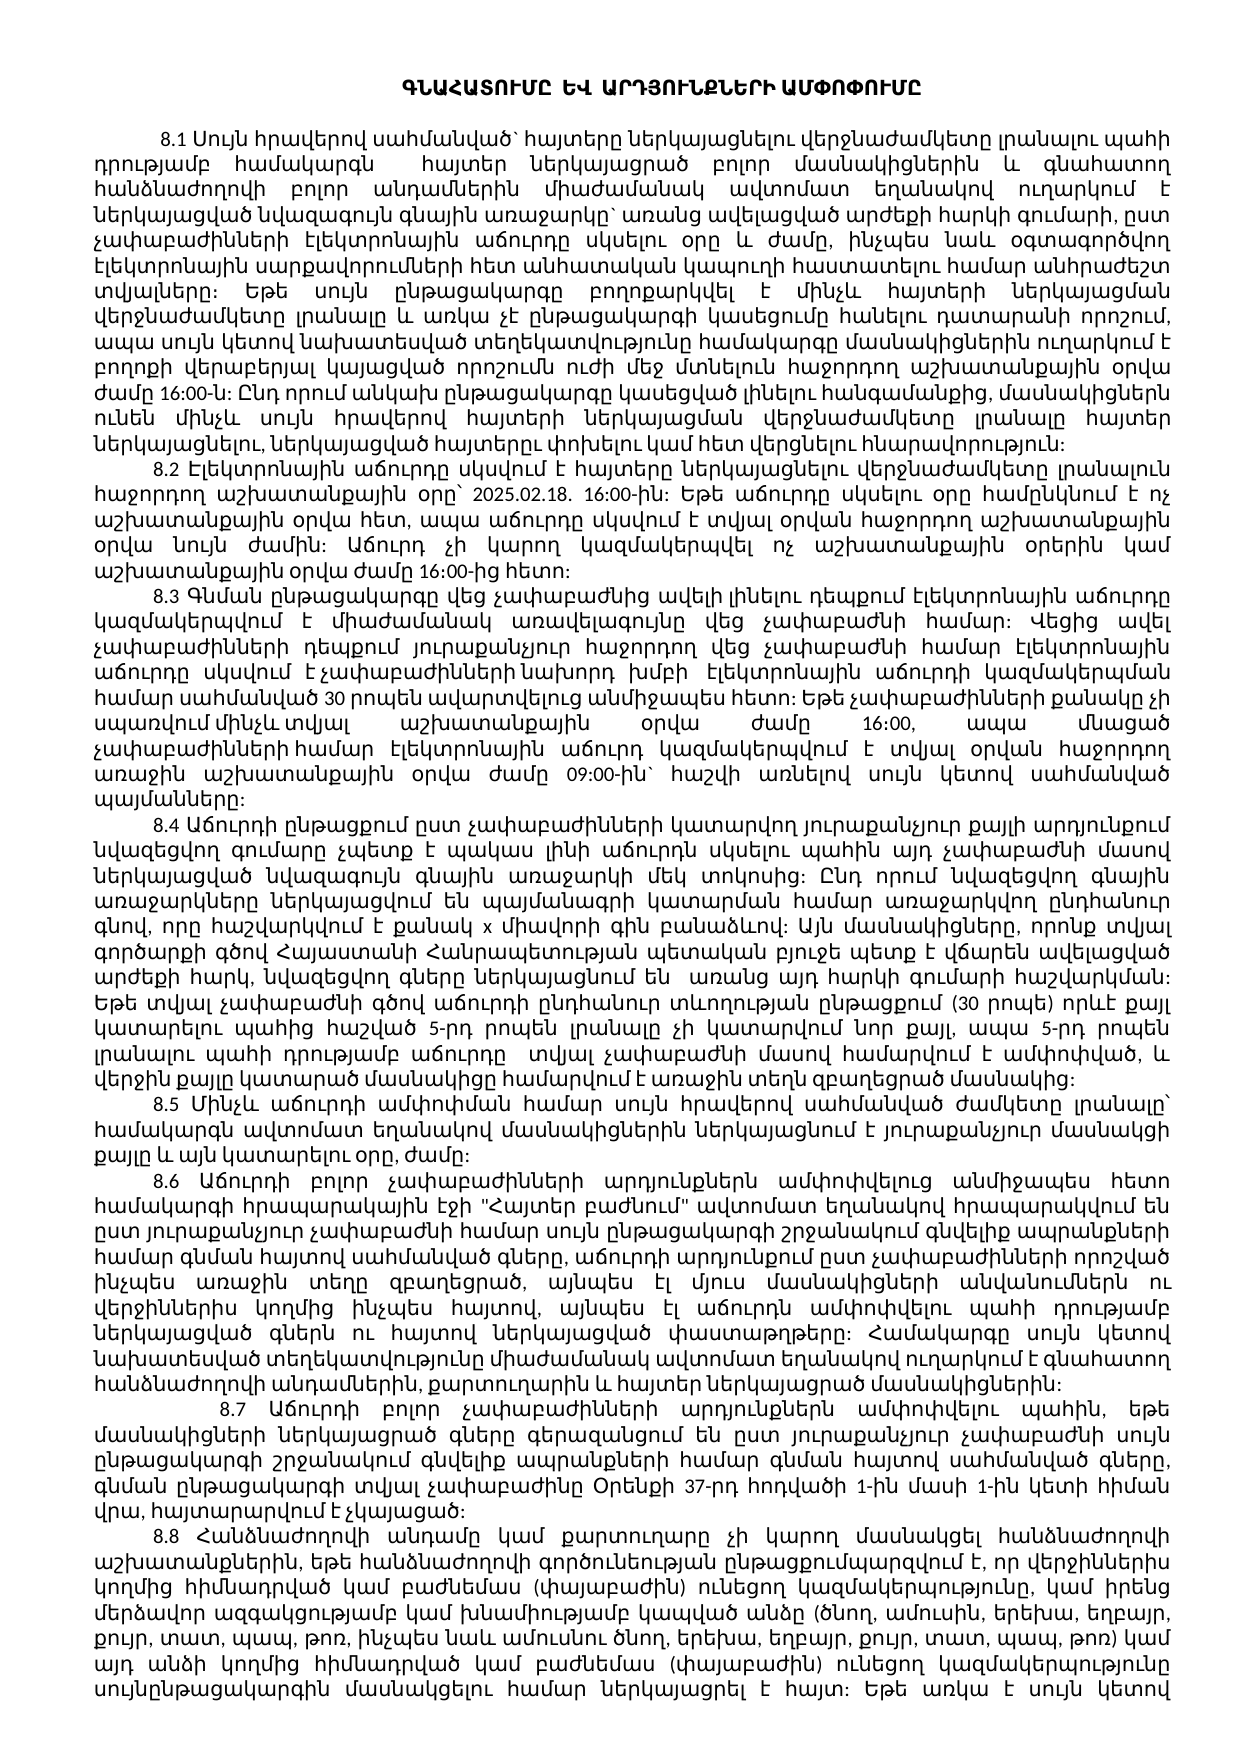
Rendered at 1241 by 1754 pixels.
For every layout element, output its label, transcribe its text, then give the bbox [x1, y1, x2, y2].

text 8.2 Էլեկտրոնային աճուրդը սկսվում է հայտերը ներկայացնելու վերջնաժամկետը լրանալուն հաջորդող աշխատանքային օրը՝ 2025.02.18. 16:00 -ին: Եթե աճուրդը սկսելու օրը համընկնում է ոչ աշխատանքային օրվա հետ, ապա աճուրդը սկսվում է տվյալ օրվան հաջորդող աշխատանքային օրվա նույն ժամին: Աճուրդ չի կարող կազմակերպվել ոչ աշխատանքային օրերին կամ աշխատանքային օրվա ժամը 16։00-ից հետո: [94, 456, 1171, 583]
text 8.7 Աճուրդի բոլոր չափաբաժինների արդյունքներն ամփոփվելու պահին, եթե մասնակիցների ներկայացրած գները գերազանցում են ըստ յուրաքանչյուր չափաբաժնի սույն ընթացակարգի շրջանակում գնվելիք ապրանքների համար գնման հայտով սահմանված գները, գնման ընթացակարգի տվյալ չափաբաժինը Օրենքի 37-րդ հոդվածի 1-ին մասի 1-ին կետի հիման վրա, հայտարարվում է չկայացած: [94, 1397, 1171, 1524]
text 8.1 Սույն հրավերով սահմանված` հայտերը ներկայացնելու վերջնաժամկետը լրանալու պահի դրությամբ համակարգն հայտեր ներկայացրած բոլոր մասնակիցներին և գնահատող հանձնաժողովի բոլոր անդամներին միաժամանակ ավտոմատ եղանակով ուղարկում է ներկայացված նվազագույն գնային առաջարկը` առանց ավելացված արժեքի հարկի գումարի, ըստ չափաբաժինների էլեկտրոնային աճուրդը սկսելու օրը և ժամը, ինչպես նաև օգտագործվող էլեկտրոնային սարքավորումների հետ անհատական կապուղի հաստատելու համար անհրաժեշտ տվյալները։ Եթե սույն ընթացակարգը բողոքարկվել է մինչև հայտերի ներկայացման վերջնաժամկետը լրանալը և առկա չէ ընթացակարգի կասեցումը հանելու դատարանի որոշում, ապա սույն կետով նախատեսված տեղեկատվությունը համակարգը մասնակիցներին ուղարկում է բողոքի վերաբերյալ կայացված որոշումն ուժի մեջ մտնելուն հաջորդող աշխատանքային օրվա ժամը 16:00-ն: Ընդ որում անկախ ընթացակարգը կասեցված լինելու հանգամանքից, մասնակիցներն ունեն մինչև սույն հրավերով հայտերի ներկայացման վերջնաժամկետը լրանալը հայտեր ներկայացնելու, ներկայացված հայտերըւ փոխելու կամ հետ վերցնելու հնարավորություն: [94, 126, 1171, 456]
text 8.4 Աճուրդի ընթացքում ըստ չափաբաժինների կատարվող յուրաքանչյուր քայլի արդյունքում նվազեցվող գումարը չպետք է պակաս լինի աճուրդն սկսելու պահին այդ չափաբաժնի մասով ներկայացված նվազագույն գնային առաջարկի մեկ տոկոսից: Ընդ որում նվազեցվող գնային առաջարկները ներկայացվում են պայմանագրի կատարման համար առաջարկվող ընդհանուր գնով, որը հաշվարկվում է քանակ x միավորի գին բանաձևով: Այն մասնակիցները, որոնք տվյալ գործարքի գծով Հայաստանի Հանրապետության պետական բյուջե պետք է վճարեն ավելացված արժեքի հարկ, նվազեցվող գները ներկայացնում են առանց այդ հարկի գումարի հաշվարկման: Եթե տվյալ չափաբաժնի գծով աճուրդի ընդհանուր տևողության ընթացքում (30 րոպե) որևէ քայլ կատարելու պահից հաշված 5-րդ րոպեն լրանալը չի կատարվում նոր քայլ, ապա 5-րդ րոպեն լրանալու պահի դրությամբ աճուրդը տվյալ չափաբաժնի մասով համարվում է ամփոփված, և վերջին քայլը կատարած մասնակիցը համարվում է առաջին տեղն զբաղեցրած մասնակից: [94, 812, 1171, 1092]
text 8.5 Մինչև աճուրդի ամփոփման համար սույն հրավերով սահմանված ժամկետը լրանալը՝ համակարգն ավտոմատ եղանակով մասնակիցներին ներկայացնում է յուրաքանչյուր մասնակցի քայլը և այն կատարելու օրը, ժամը: [94, 1092, 1171, 1168]
text ԳՆԱՀԱՏՈՒՄԸ ԵՎ ԱՐԴՅՈՒՆՔՆԵՐԻ ԱՄՓՈՓՈՒՄԸ [94, 75, 1171, 100]
text 8.6 Աճուրդի բոլոր չափաբաժինների արդյունքներն ամփոփվելուց անմիջապես հետո համակարգի հրապարակային էջի "Հայտեր բաժնում" ավտոմատ եղանակով հրապարակվում են ըստ յուրաքանչյուր չափաբաժնի համար սույն ընթացակարգի շրջանակում գնվելիք ապրանքների համար գնման հայտով սահմանված գները, աճուրդի արդյունքում ըստ չափաբաժինների որոշված ինչպես առաջին տեղը զբաղեցրած, այնպես էլ մյուս մասնակիցների անվանումներն ու վերջիններիս կողմից ինչպես հայտով, այնպես էլ աճուրդն ամփոփվելու պահի դրությամբ ներկայացված գներն ու հայտով ներկայացված փաստաթղթերը: Համակարգը սույն կետով նախատեսված տեղեկատվությունը միաժամանակ ավտոմատ եղանակով ուղարկում է գնահատող հանձնաժողովի անդամներին, քարտուղարին և հայտեր ներկայացրած մասնակիցներին: [94, 1168, 1171, 1397]
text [94, 1524, 1171, 1702]
text 8.3 Գնման ընթացակարգը վեց չափաբաժնից ավելի լինելու դեպքում էլեկտրոնային աճուրդը կազմակերպվում է միաժամանակ առավելագույնը վեց չափաբաժնի համար: Վեցից ավել չափաբաժինների դեպքում յուրաքանչյուր հաջորդող վեց չափաբաժնի համար էլեկտրոնային աճուրդը սկսվում է չափաբաժինների նախորդ խմբի էլեկտրոնային աճուրդի կազմակերպման համար սահմանված 30 րոպեն ավարտվելուց անմիջապես հետո: Եթե չափաբաժինների քանակը չի սպառվում մինչև տվյալ աշխատանքային օրվա ժամը 16։00, ապա մնացած չափաբաժինների համար էլեկտրոնային աճուրդ կազմակերպվում է տվյալ օրվան հաջորդող առաջին աշխատանքային օրվա ժամը 09:00-ին` հաշվի առնելով սույն կետով սահմանված պայմանները: [94, 583, 1171, 812]
